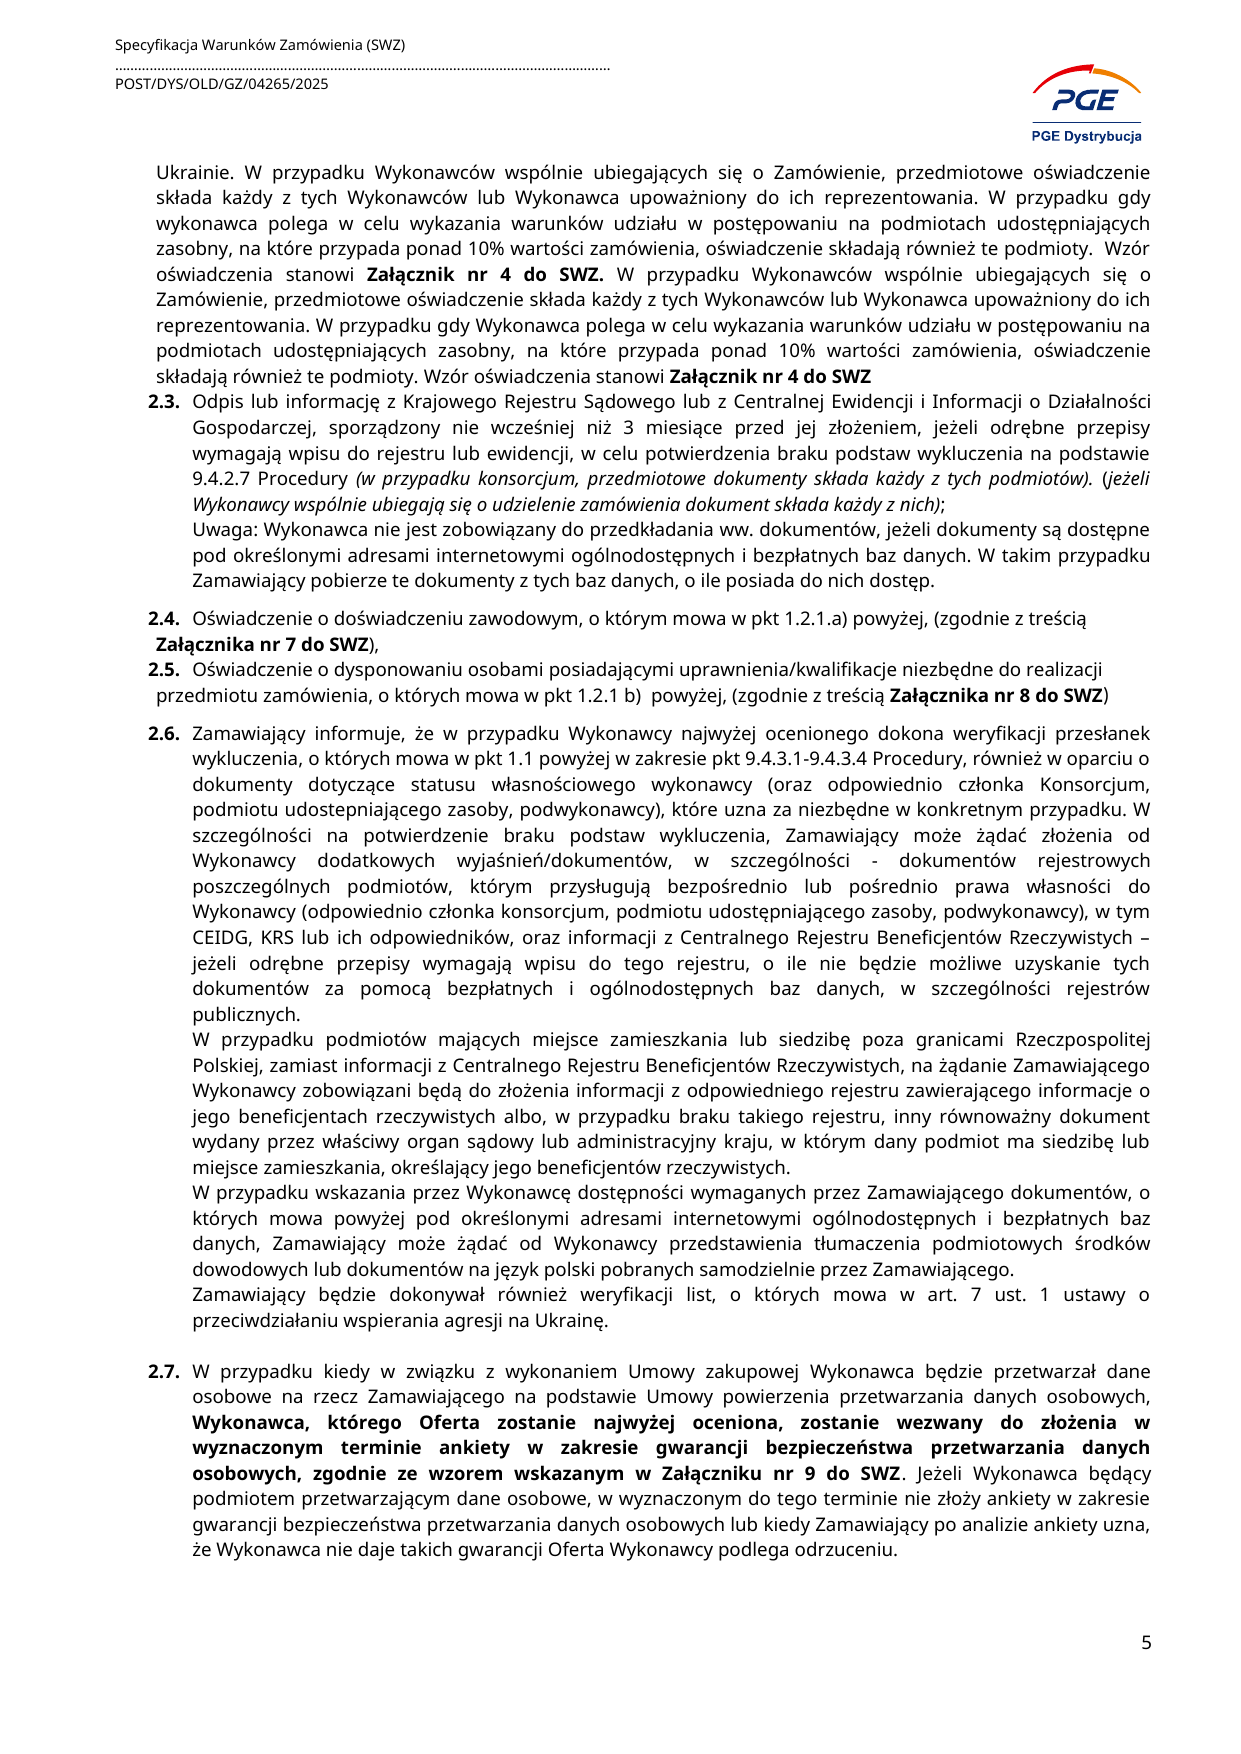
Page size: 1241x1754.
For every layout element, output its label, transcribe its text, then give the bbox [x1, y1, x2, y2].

list Oświadczenie o doświadczeniu zawodowym, o którym mowa w pkt 1.2.1.a) powyżej, (zgodnie z treścią Załącznika nr 7 do SWZ), [148, 605, 1152, 656]
text Uwaga: Wykonawca nie jest zobowiązany do przedkładania ww. dokumentów, jeżeli dokumenty są dostępne pod określonymi adresami internetowymi ogólnodostępnych i bezpłatnych baz danych. W takim przypadku Zamawiający pobierze te dokumenty z tych baz danych, o ile posiada do nich dostęp. [192, 516, 1152, 593]
text Zamawiający będzie dokonywał również weryfikacji list, o których mowa w art. 7 ust. 1 ustawy o przeciwdziałaniu wspierania agresji na Ukrainę. [192, 1282, 1152, 1333]
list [118, 159, 1152, 389]
text W przypadku wskazania przez Wykonawcę dostępności wymaganych przez Zamawiającego dokumentów, o których mowa powyżej pod określonymi adresami internetowymi ogólnodostępnych i bezpłatnych baz danych, Zamawiający może żądać od Wykonawcy przedstawienia tłumaczenia podmiotowych środków dowodowych lub dokumentów na język polski pobranych samodzielnie przez Zamawiającego. [192, 1179, 1152, 1282]
list W przypadku kiedy w związku z wykonaniem Umowy zakupowej Wykonawca będzie przetwarzał dane osobowe na rzecz Zamawiającego na podstawie Umowy powierzenia przetwarzania danych osobowych, Wykonawca, którego Oferta zostanie najwyżej oceniona, zostanie wezwany do złożenia w wyznaczonym terminie ankiety w zakresie gwarancji bezpieczeństwa przetwarzania danych osobowych, zgodnie ze wzorem wskazanym w Załączniku nr 9 do SWZ. Jeżeli Wykonawca będący podmiotem przetwarzającym dane osobowe, w wyznaczonym do tego terminie nie złoży ankiety w zakresie gwarancji bezpieczeństwa przetwarzania danych osobowych lub kiedy Zamawiający po analizie ankiety uzna, że Wykonawca nie daje takich gwarancji Oferta Wykonawcy podlega odrzuceniu. [148, 1358, 1152, 1562]
list Zamawiający informuje, że w przypadku Wykonawcy najwyżej ocenionego dokona weryfikacji przesłanek wykluczenia, o których mowa w pkt 1.1 powyżej w zakresie pkt 9.4.3.1-9.4.3.4 Procedury, również w oparciu o dokumenty dotyczące statusu własnościowego wykonawcy (oraz odpowiednio członka Konsorcjum, podmiotu udostepniającego zasoby, podwykonawcy), które uzna za niezbędne w konkretnym przypadku. W szczególności na potwierdzenie braku podstaw wykluczenia, Zamawiający może żądać złożenia od Wykonawcy dodatkowych wyjaśnień/dokumentów, w szczególności - dokumentów rejestrowych poszczególnych podmiotów, którym przysługują bezpośrednio lub pośrednio prawa własności do Wykonawcy (odpowiednio członka konsorcjum, podmiotu udostępniającego zasoby, podwykonawcy), w tym CEIDG, KRS lub ich odpowiedników, oraz informacji z Centralnego Rejestru Beneficjentów Rzeczywistych – jeżeli odrębne przepisy wymagają wpisu do tego rejestru, o ile nie będzie możliwe uzyskanie tych dokumentów za pomocą bezpłatnych i ogólnodostępnych baz danych, w szczególności rejestrów publicznych. [148, 720, 1152, 1026]
text W przypadku podmiotów mających miejsce zamieszkania lub siedzibę poza granicami Rzeczpospolitej Polskiej, zamiast informacji z Centralnego Rejestru Beneficjentów Rzeczywistych, na żądanie Zamawiającego Wykonawcy zobowiązani będą do złożenia informacji z odpowiedniego rejestru zawierającego informacje o jego beneficjentach rzeczywistych albo, w przypadku braku takiego rejestru, inny równoważny dokument wydany przez właściwy organ sądowy lub administracyjny kraju, w którym dany podmiot ma siedzibę lub miejsce zamieszkania, określający jego beneficjentów rzeczywistych. [192, 1026, 1152, 1179]
list Odpis lub informację z Krajowego Rejestru Sądowego lub z Centralnej Ewidencji i Informacji o Działalności Gospodarczej, sporządzony nie wcześniej niż 3 miesiące przed jej złożeniem, jeżeli odrębne przepisy wymagają wpisu do rejestru lub ewidencji, w celu potwierdzenia braku podstaw wykluczenia na podstawie 9.4.2.7 Procedury (w przypadku konsorcjum, przedmiotowe dokumenty składa każdy z tych podmiotów). (jeżeli Wykonawcy wspólnie ubiegają się o udzielenie zamówienia dokument składa każdy z nich); [148, 389, 1152, 516]
list Oświadczenie o dysponowaniu osobami posiadającymi uprawnienia/kwalifikacje niezbędne do realizacji przedmiotu zamówienia, o których mowa w pkt 1.2.1 b) powyżej, (zgodnie z treścią Załącznika nr 8 do SWZ) [148, 656, 1152, 708]
